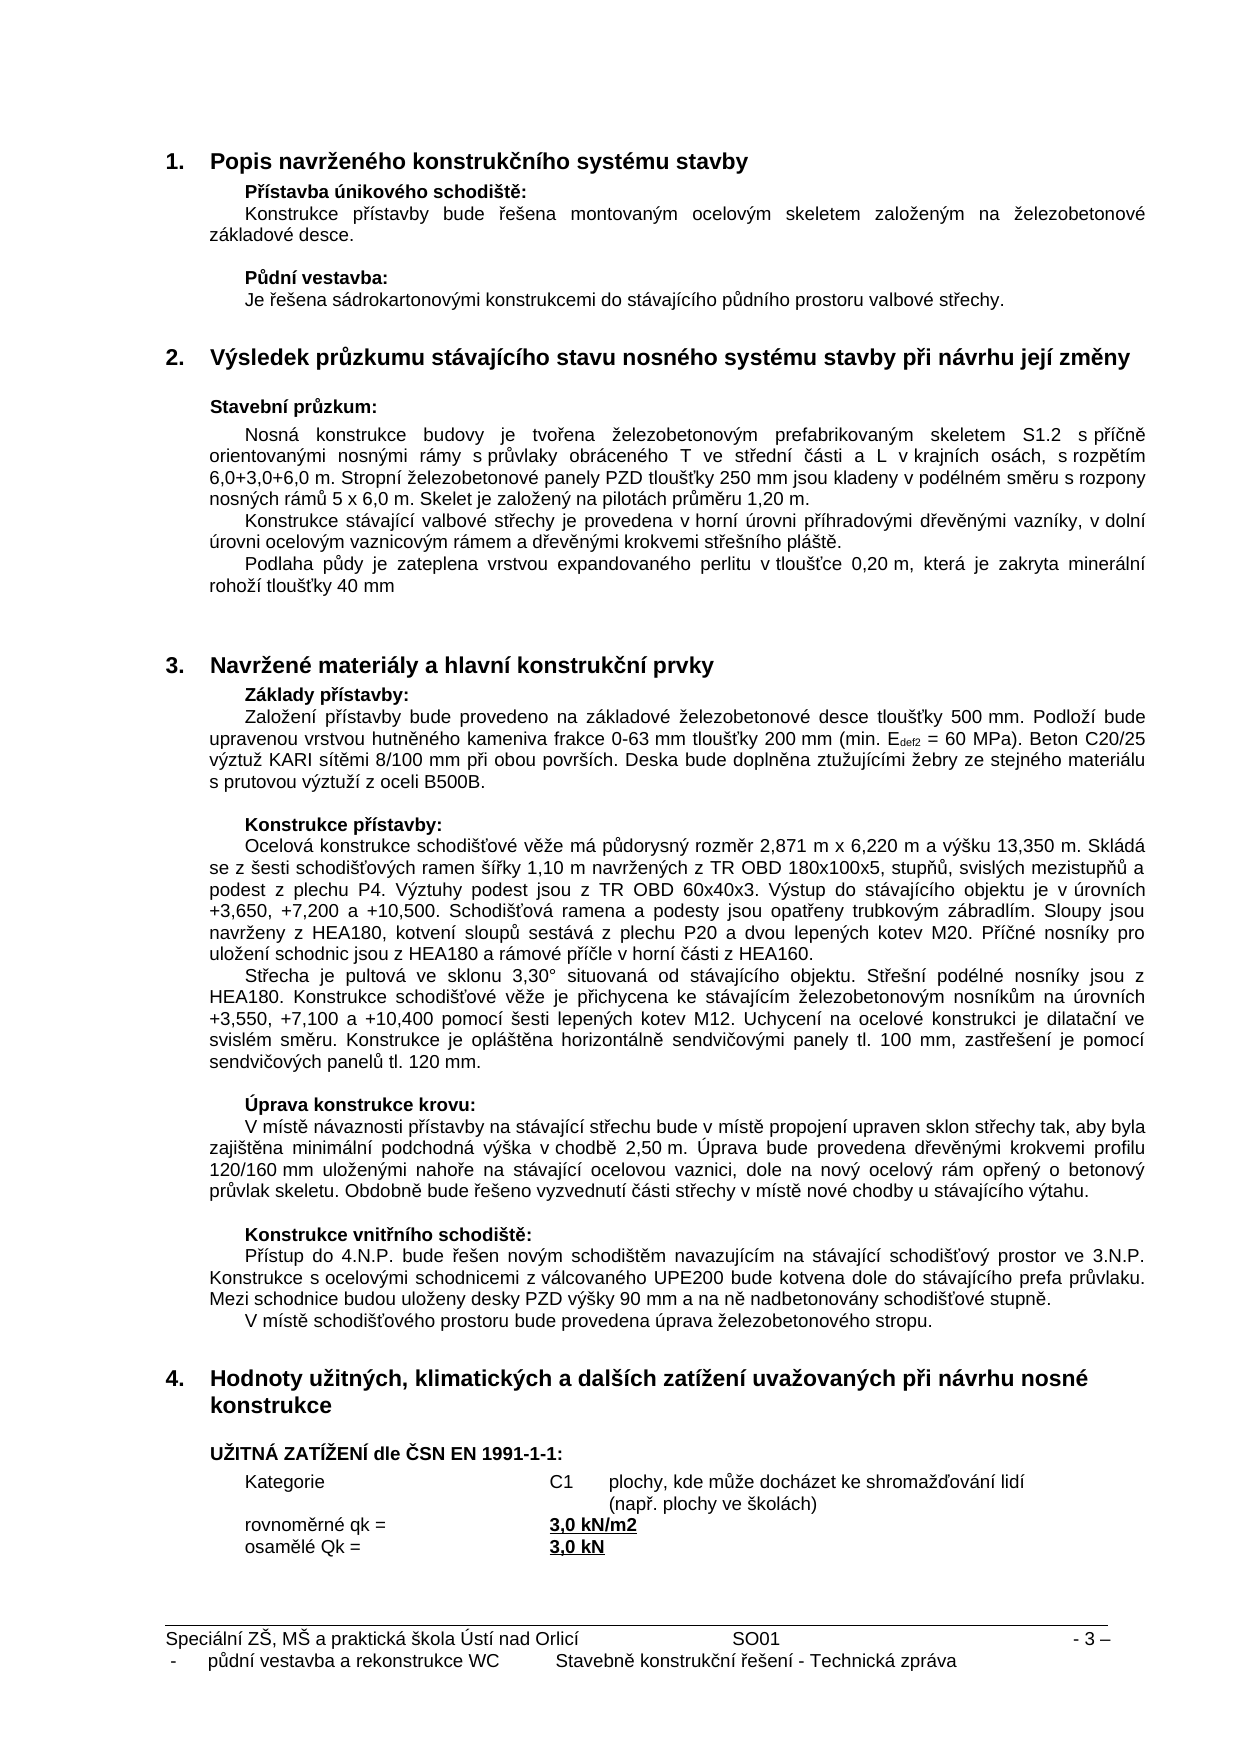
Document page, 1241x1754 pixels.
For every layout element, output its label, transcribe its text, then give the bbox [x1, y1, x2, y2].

text osamělé Qk = 3,0 kN [209, 1535, 1146, 1557]
text Nosná konstrukce budovy je tvořena železobetonovým prefabrikovaným skeletem S1.2 s příčně orientovanými nosnými rámy s průvlaky obráceného T ve střední části a L v krajních osách, s rozpětím 6,0+3,0+6,0 m. Stropní železobetonové panely PZD tloušťky 250 mm jsou kladeny v podélném směru s rozpony nosných rámů 5 x 6,0 m. Skelet je založený na pilotách průměru 1,20 m. [209, 423, 1146, 510]
text Konstrukce vnitřního schodiště: [209, 1223, 1146, 1245]
text Úprava konstrukce krovu: [209, 1094, 1146, 1116]
subtitle Výsledek průzkumu stávajícího stavu nosného systému stavby při návrhu její změny [165, 344, 1146, 371]
text Přístup do 4.N.P. bude řešen novým schodištěm navazujícím na stávající schodišťový prostor ve 3.N.P. Konstrukce s ocelovými schodnicemi z válcovaného UPE200 bude kotvena dole do stávajícího prefa průvlaku. Mezi schodnice budou uloženy desky PZD výšky 90 mm a na ně nadbetonovány schodišťové stupně. [209, 1245, 1146, 1309]
subtitle Popis navrženého konstrukčního systému stavby [165, 148, 1146, 175]
text Je řešena sádrokartonovými konstrukcemi do stávajícího půdního prostoru valbové střechy. [209, 289, 1146, 310]
text Konstrukce stávající valbové střechy je provedena v horní úrovni příhradovými dřevěnými vazníky, v dolní úrovni ocelovým vaznicovým rámem a dřevěnými krokvemi střešního pláště. [209, 510, 1146, 553]
text Půdní vestavba: [209, 267, 1146, 289]
text Ocelová konstrukce schodišťové věže má půdorysný rozměr 2,871 m x 6,220 m a výšku 13,350 m. Skládá se z šesti schodišťových ramen šířky 1,10 m navržených z TR OBD 180x100x5, stupňů, svislých mezistupňů a podest z plechu P4. Výztuhy podest jsou z TR OBD 60x40x3. Výstup do stávajícího objektu je v úrovních +3,650, +7,200 a +10,500. Schodišťová ramena a podesty jsou opatřeny trubkovým zábradlím. Sloupy jsou navrženy z HEA180, kotvení sloupů sestává z plechu P20 a dvou lepených kotev M20. Příčné nosníky pro uložení schodnic jsou z HEA180 a rámové příčle v horní části z HEA160. [209, 835, 1146, 964]
text Kategorie C1 plochy, kde může docházet ke shromažďování lidí [209, 1471, 1146, 1492]
text Střecha je pultová ve sklonu 3,30° situovaná od stávajícího objektu. Střešní podélné nosníky jsou z HEA180. Konstrukce schodišťové věže je přichycena ke stávajícím železobetonovým nosníkům na úrovních +3,550, +7,100 a +10,400 pomocí šesti lepených kotev M12. Uchycení na ocelové konstrukci je dilatační ve svislém směru. Konstrukce je opláštěna horizontálně sendvičovými panely tl. 100 mm, zastřešení je pomocí sendvičových panelů tl. 120 mm. [209, 964, 1146, 1072]
text Konstrukce přístavby: [209, 814, 1146, 835]
text (např. plochy ve školách) [209, 1492, 1146, 1514]
subtitle Hodnoty užitných, klimatických a dalších zatížení uvažovaných při návrhu nosné konstrukce [165, 1365, 1146, 1418]
text Základy přístavby: [209, 684, 1146, 706]
text V místě schodišťového prostoru bude provedena úprava železobetonového stropu. [209, 1309, 1146, 1331]
subtitle Stavební průzkum: [210, 396, 1146, 417]
subtitle Navržené materiály a hlavní konstrukční prvky [165, 652, 1146, 678]
text Podlaha půdy je zateplena vrstvou expandovaného perlitu v tloušťce 0,20 m, která je zakryta minerální rohoží tloušťky 40 mm [209, 553, 1146, 596]
text Založení přístavby bude provedeno na základové železobetonové desce tloušťky 500 mm. Podloží bude upravenou vrstvou hutněného kameniva frakce 0-63 mm tloušťky 200 mm (min. Edef2 = 60 MPa). Beton C20/25 výztuž KARI sítěmi 8/100 mm při obou površích. Deska bude doplněna ztužujícími žebry ze stejného materiálu s prutovou výztuží z oceli B500B. [209, 706, 1146, 792]
text Přístavba únikového schodiště: [209, 181, 1146, 202]
subtitle UŽITNÁ ZATÍŽENÍ dle ČSN EN 1991-1-1: [210, 1443, 1146, 1464]
text V místě návaznosti přístavby na stávající střechu bude v místě propojení upraven sklon střechy tak, aby byla zajištěna minimální podchodná výška v chodbě 2,50 m. Úprava bude provedena dřevěnými krokvemi profilu 120/160 mm uloženými nahoře na stávající ocelovou vaznici, dole na nový ocelový rám opřený o betonový průvlak skeletu. Obdobně bude řešeno vyzvednutí části střechy v místě nové chodby u stávajícího výtahu. [209, 1116, 1146, 1202]
text Konstrukce přístavby bude řešena montovaným ocelovým skeletem založeným na železobetonové základové desce. [209, 202, 1146, 246]
text rovnoměrné qk = 3,0 kN/m2 [209, 1514, 1146, 1535]
